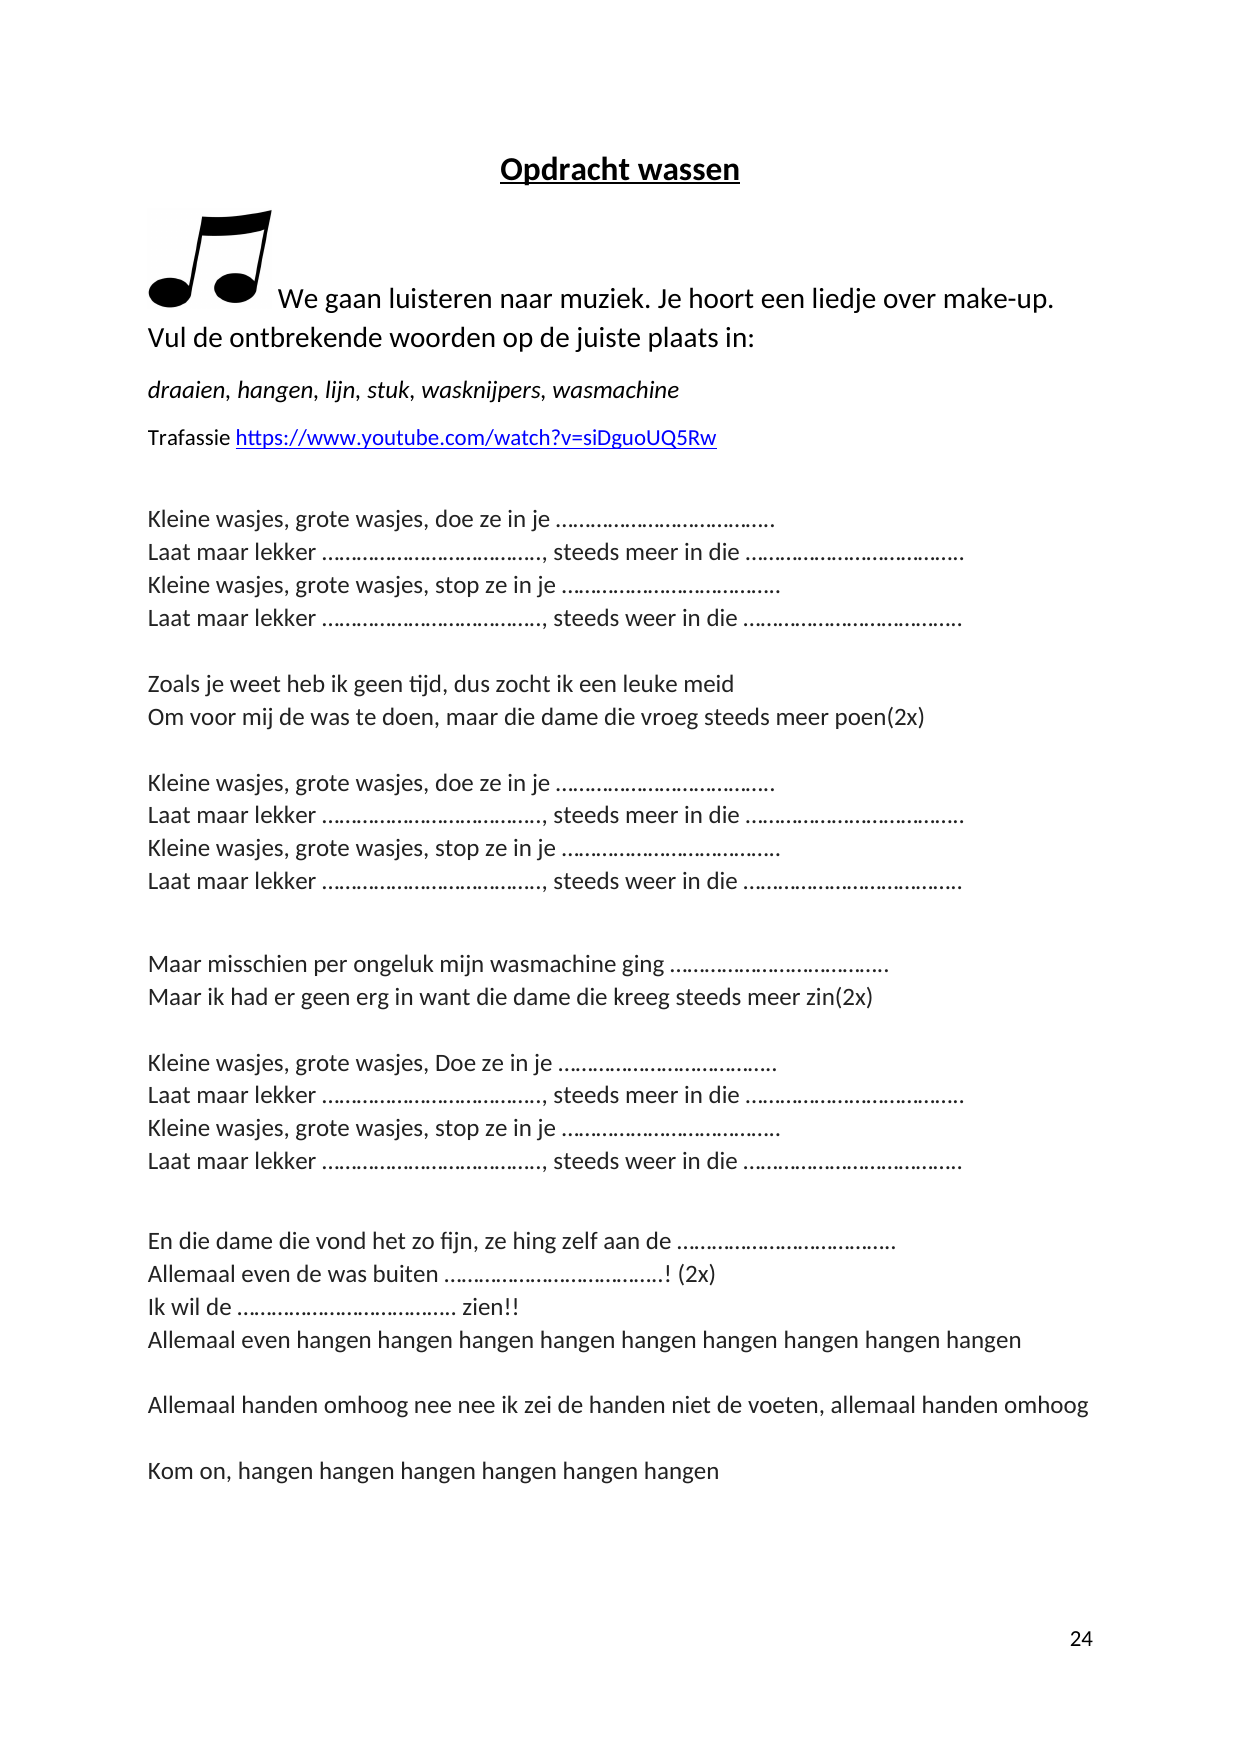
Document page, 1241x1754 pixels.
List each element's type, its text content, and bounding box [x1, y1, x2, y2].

picture [147, 208, 272, 309]
text Maar misschien per ongeluk mijn wasmachine ging ……………………………….. Maar ik had er geen erg in want die dame die kreeg steeds meer zin(2x) Kleine wasjes, grote wasjes, Doe ze in je ……………………………….. Laat maar lekker ……………………………….., steeds meer in die ……………………………….. Kleine wasjes, grote wasjes, stop ze in je ……………………………….. Laat maar lekker ……………………………….., steeds weer in die ……………………………….. [148, 915, 1093, 1206]
text Kleine wasjes, grote wasjes, doe ze in je ……………………………….. Laat maar lekker ……………………………….., steeds meer in die ……………………………….. Kleine wasjes, grote wasjes, stop ze in je ……………………………….. Laat maar lekker ……………………………….., steeds weer in die ……………………………….. Zoals je weet heb ik geen tijd, dus zocht ik een leuke meid Om voor mij de was te doen, maar die dame die vroeg steeds meer poen(2x) Kleine wasjes, grote wasjes, doe ze in je ……………………………….. Laat maar lekker ……………………………….., steeds meer in die ……………………………….. Kleine wasjes, grote wasjes, stop ze in je ……………………………….. Laat maar lekker ……………………………….., steeds weer in die ……………………………….. [148, 470, 1093, 896]
text Trafassie https://www.youtube.com/watch?v=siDguoUQ5Rw [148, 423, 1093, 452]
text Opdracht wassen [148, 148, 1093, 188]
text draaien, hangen, lijn, stuk, wasknijpers, wasmachine [148, 374, 1093, 404]
text En die dame die vond het zo fijn, ze hing zelf aan de ……………………………….. Allemaal even de was buiten ………………………………..! (2x) Ik wil de ……………………………….. zien!! Allemaal even hangen hangen hangen hangen hangen hangen hangen hangen hangen Allemaal handen omhoog nee nee ik zei de handen niet de voeten, allemaal handen omhoog Kom on, hangen hangen hangen hangen hangen hangen [148, 1225, 1093, 1486]
text We gaan luisteren naar muziek. Je hoort een liedje over make-up. Vul de ontbrekende woorden op de juiste plaats in: [148, 208, 1093, 354]
